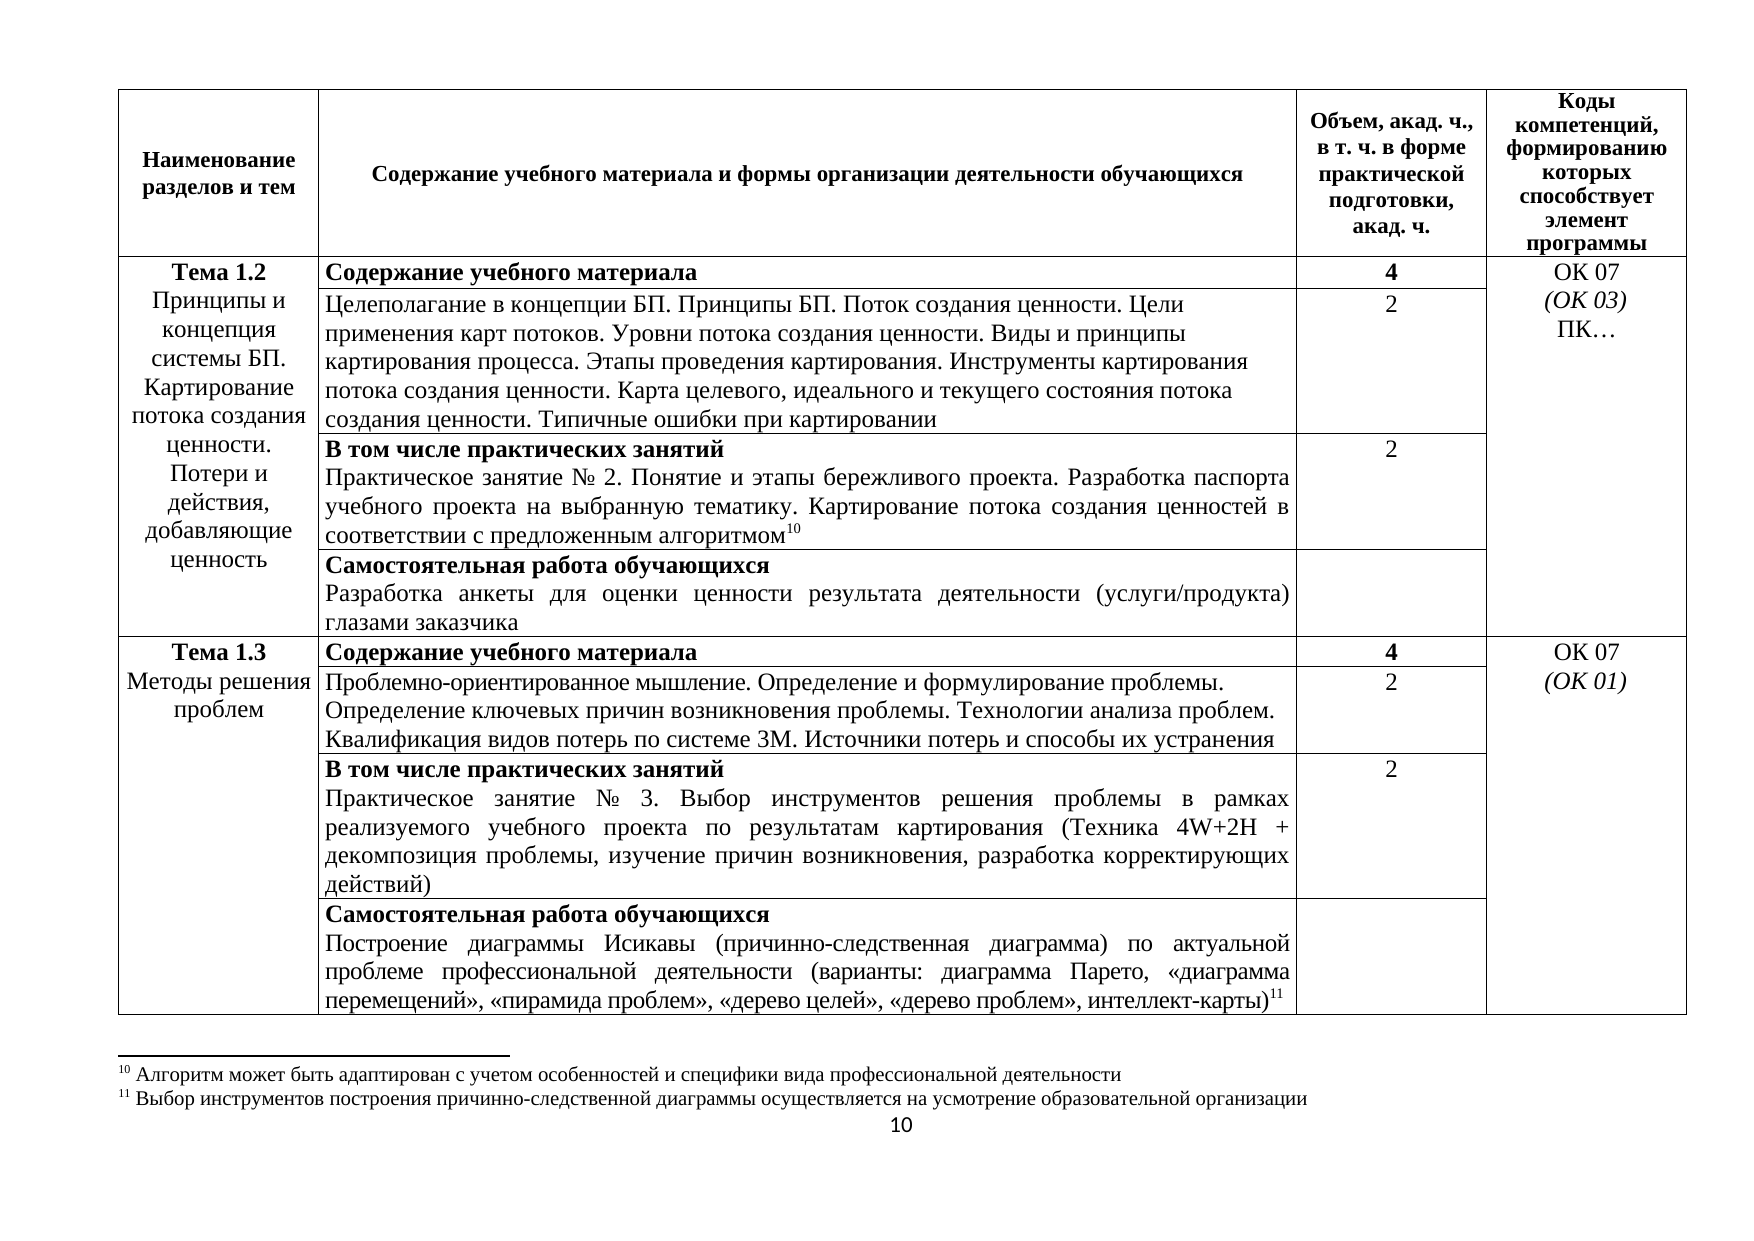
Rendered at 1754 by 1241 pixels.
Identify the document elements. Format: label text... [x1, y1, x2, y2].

table_cell Тема 1.3 Методы решения проблем [119, 637, 318, 1014]
table_cell [1297, 550, 1486, 636]
table_cell Самостоятельная работа обучающихся Разработка анкеты для оценки ценности результата деятельности (услуги/продукта) глазами заказчика [319, 550, 1296, 636]
table_cell Проблемно-ориентированное мышление. Определение и формулирование проблемы. Определение ключевых причин возникновения проблемы. Технологии анализа проблем. Квалификация видов потерь по системе 3М. Источники потерь и способы их устранения [319, 667, 1296, 753]
table_cell В том числе практических занятий Практическое занятие № 3. Выбор инструментов решения проблемы в рамках реализуемого учебного проекта по результатам картирования (Техника 4W+2H + декомпозиция проблемы, изучение причин возникновения, разработка корректирующих действий) [319, 754, 1296, 898]
table_cell Содержание учебного материала [319, 257, 1296, 288]
table_cell ОК 07 (ОК 03) ПК… [1487, 257, 1686, 636]
table_cell 2 [1297, 667, 1486, 753]
table_cell ОК 07 (ОК 01) [1487, 637, 1686, 1014]
table_cell В том числе практических занятий Практическое занятие № 2. Понятие и этапы бережливого проекта. Разработка паспорта учебного проекта на выбранную тематику. Картирование потока создания ценностей в соответствии с предложенным алгоритмом [319, 434, 1296, 549]
table_cell 2 [1297, 289, 1486, 433]
table_header Объем, акад. ч., в т. ч. в форме практической подготовки, акад. ч. [1297, 90, 1486, 256]
table_cell [1297, 899, 1486, 1014]
table_cell Тема 1.2 Принципы и концепция системы БП. Картирование потока создания ценности. Потери и действия, добавляющие ценность [119, 257, 318, 636]
table_cell 4 [1297, 257, 1486, 288]
table_cell Целеполагание в концепции БП. Принципы БП. Поток создания ценности. Цели применения карт потоков. Уровни потока создания ценности. Виды и принципы картирования процесса. Этапы проведения картирования. Инструменты картирования потока создания ценности. Карта целевого, идеального и текущего состояния потока создания ценности. Типичные ошибки при картировании [319, 289, 1296, 433]
table_cell 4 [1297, 637, 1486, 666]
table_cell 2 [1297, 434, 1486, 549]
table_cell Содержание учебного материала [319, 637, 1296, 666]
table_cell Самостоятельная работа обучающихся Построение диаграммы Исикавы (причинно-следственная диаграмма) по актуальной проблеме профессиональной деятельности (варианты: диаграмма Парето, «диаграмма перемещений», «пирамида проблем», «дерево целей», «дерево проблем», интеллект-карты) [319, 899, 1296, 1014]
table_header Коды компетенций, формированию которых способствует элемент программы [1487, 90, 1686, 256]
table_header Наименование разделов и тем [119, 90, 318, 256]
table_header Содержание учебного материала и формы организации деятельности обучающихся [319, 90, 1296, 256]
table_cell 2 [1297, 754, 1486, 898]
